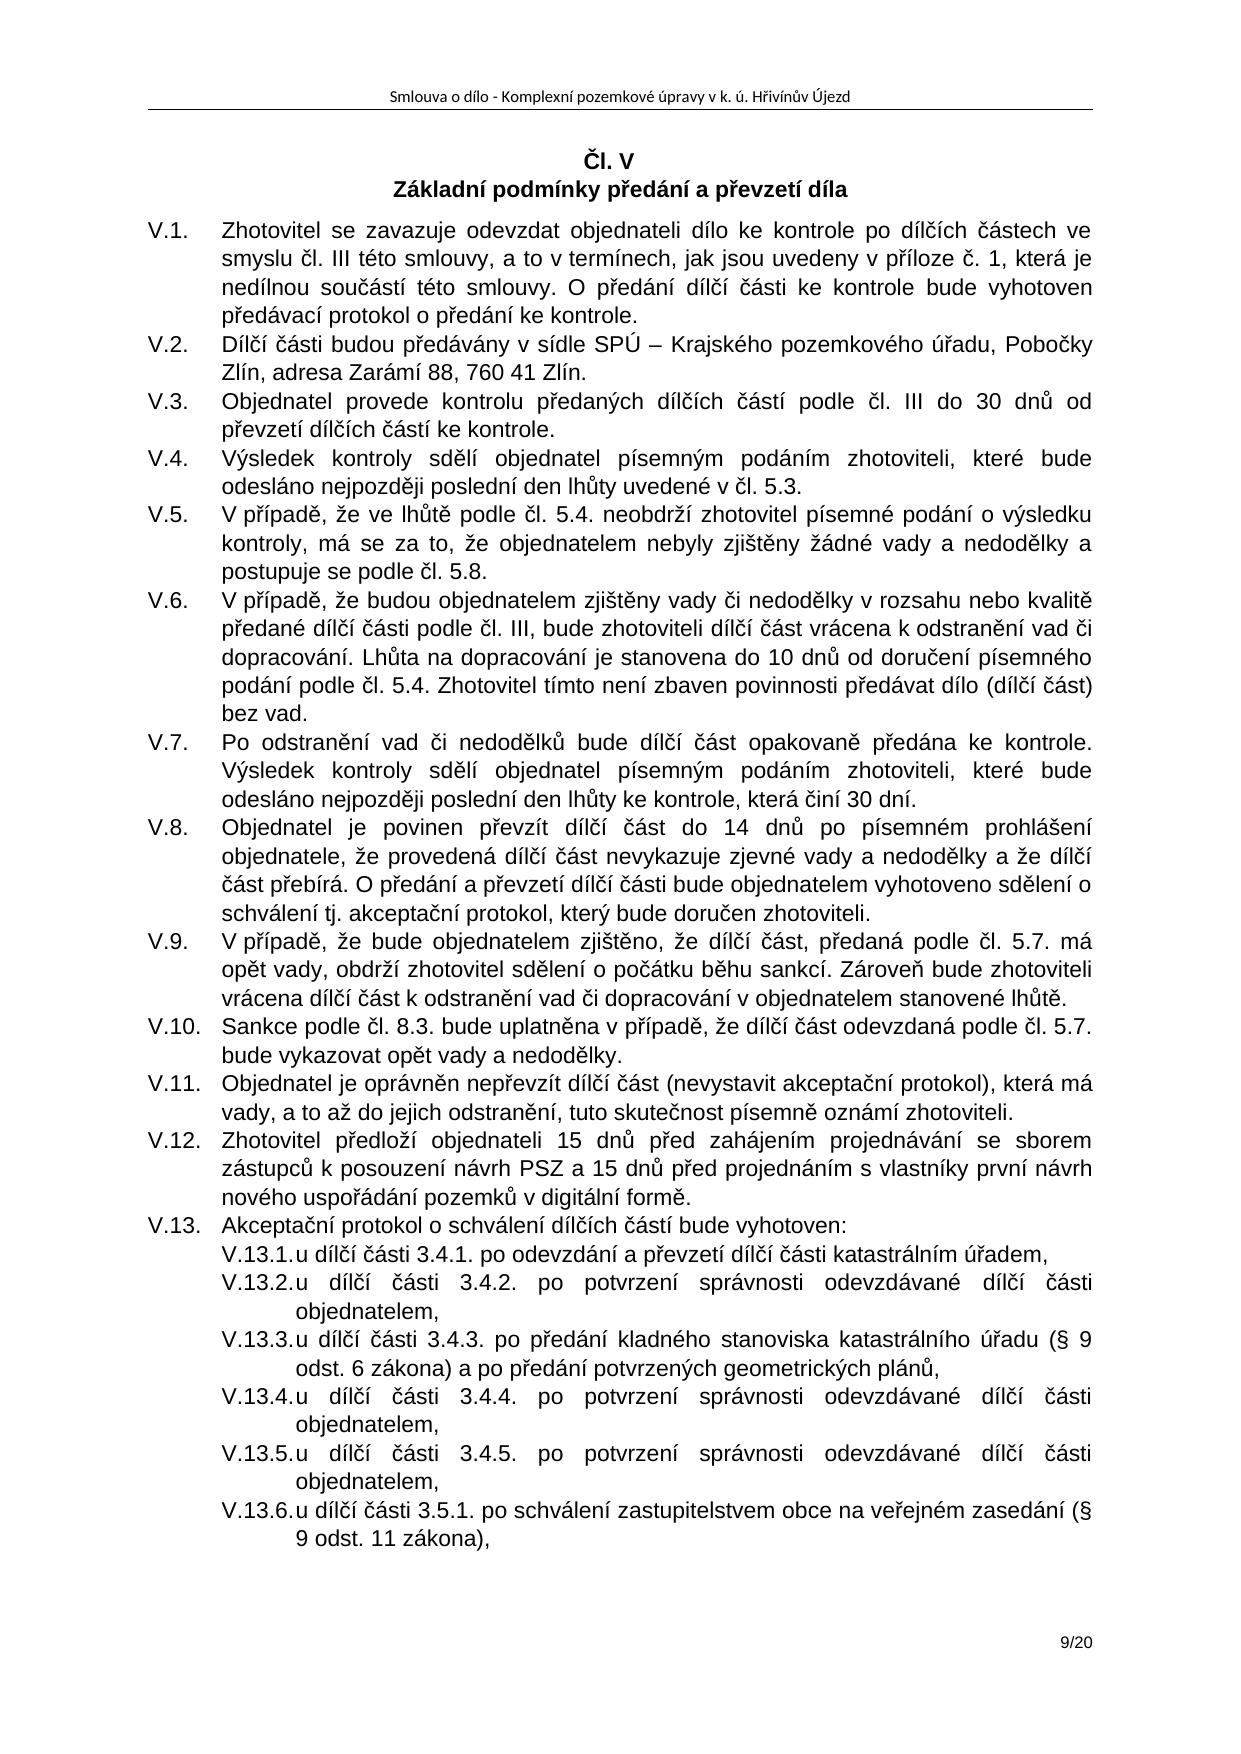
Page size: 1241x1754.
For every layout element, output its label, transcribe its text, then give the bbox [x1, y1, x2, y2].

text u dílčí části 3.4.5. po potvrzení správnosti odevzdávané dílčí části objednatelem, [221, 1440, 1093, 1494]
text Základní podmínky předání a převzetí díla [148, 148, 1093, 202]
text u dílčí části 3.4.3. po předání kladného stanoviska katastrálního úřadu (§ 9 odst. 6 zákona) a po předání potvrzených geometrických plánů, [221, 1326, 1093, 1381]
text u dílčí části 3.5.1. po schválení zastupitelstvem obce na veřejném zasedání (§ 9 odst. 11 zákona), [221, 1497, 1093, 1551]
list Dílčí části budou předávány v sídle SPÚ – Krajského pozemkového úřadu, Pobočky Zlín, adresa Zarámí 88, 760 41 Zlín. [148, 331, 1093, 386]
list V případě, že bude objednatelem zjištěno, že dílčí část, předaná podle čl. 5.7. má opět vady, obdrží zhotovitel sdělení o počátku běhu sankcí. Zároveň bude zhotoviteli vrácena dílčí část k odstranění vad či dopracování v objednatelem stanovené lhůtě. [148, 928, 1093, 1011]
list Sankce podle čl. 8.3. bude uplatněna v případě, že dílčí část odevzdaná podle čl. 5.7. bude vykazovat opět vady a nedodělky. [148, 1013, 1093, 1068]
text u dílčí části 3.4.4. po potvrzení správnosti odevzdávané dílčí části objednatelem, [221, 1383, 1093, 1438]
list Objednatel je povinen převzít dílčí část do 14 dnů po písemném prohlášení objednatele, že provedená dílčí část nevykazuje zjevné vady a nedodělky a že dílčí část přebírá. O předání a převzetí dílčí části bude objednatelem vyhotoveno sdělení o schválení tj. akceptační protokol, který bude doručen zhotoviteli. [148, 814, 1093, 926]
text u dílčí části 3.4.2. po potvrzení správnosti odevzdávané dílčí části objednatelem, [221, 1269, 1093, 1324]
list Akceptační protokol o schválení dílčích částí bude vyhotoven: [148, 1212, 1093, 1239]
list V případě, že ve lhůtě podle čl. 5.4. neobdrží zhotovitel písemné podání o výsledku kontroly, má se za to, že objednatelem nebyly zjištěny žádné vady a nedodělky a postupuje se podle čl. 5.8. [148, 501, 1093, 584]
list Objednatel provede kontrolu předaných dílčích částí podle čl. III do 30 dnů od převzetí dílčích částí ke kontrole. [148, 388, 1093, 442]
list Výsledek kontroly sdělí objednatel písemným podáním zhotoviteli, které bude odesláno nejpozději poslední den lhůty uvedené v čl. 5.3. [148, 444, 1093, 499]
list Zhotovitel předloží objednateli 15 dnů před zahájením projednávání se sborem zástupců k posouzení návrh PSZ a 15 dnů před projednáním s vlastníky první návrh nového uspořádání pozemků v digitální formě. [148, 1127, 1093, 1210]
list Po odstranění vad či nedodělků bude dílčí část opakovaně předána ke kontrole. Výsledek kontroly sdělí objednatel písemným podáním zhotoviteli, které bude odesláno nejpozději poslední den lhůty ke kontrole, která činí 30 dní. [148, 729, 1093, 812]
list V případě, že budou objednatelem zjištěny vady či nedodělky v rozsahu nebo kvalitě předané dílčí části podle čl. III, bude zhotoviteli dílčí část vrácena k odstranění vad či dopracování. Lhůta na dopracování je stanovena do 10 dnů od doručení písemného podání podle čl. 5.4. Zhotovitel tímto není zbaven povinnosti předávat dílo (dílčí část) bez vad. [148, 587, 1093, 727]
list Zhotovitel se zavazuje odevzdat objednateli dílo ke kontrole po dílčích částech ve smyslu čl. III této smlouvy, a to v termínech, jak jsou uvedeny v příloze č. 1, která je nedílnou součástí této smlouvy. O předání dílčí části ke kontrole bude vyhotoven předávací protokol o předání ke kontrole. [148, 217, 1093, 329]
list Objednatel je oprávněn nepřevzít dílčí část (nevystavit akceptační protokol), která má vady, a to až do jejich odstranění, tuto skutečnost písemně oznámí zhotoviteli. [148, 1070, 1093, 1125]
text u dílčí části 3.4.1. po odevzdání a převzetí dílčí části katastrálním úřadem, [221, 1241, 1093, 1267]
